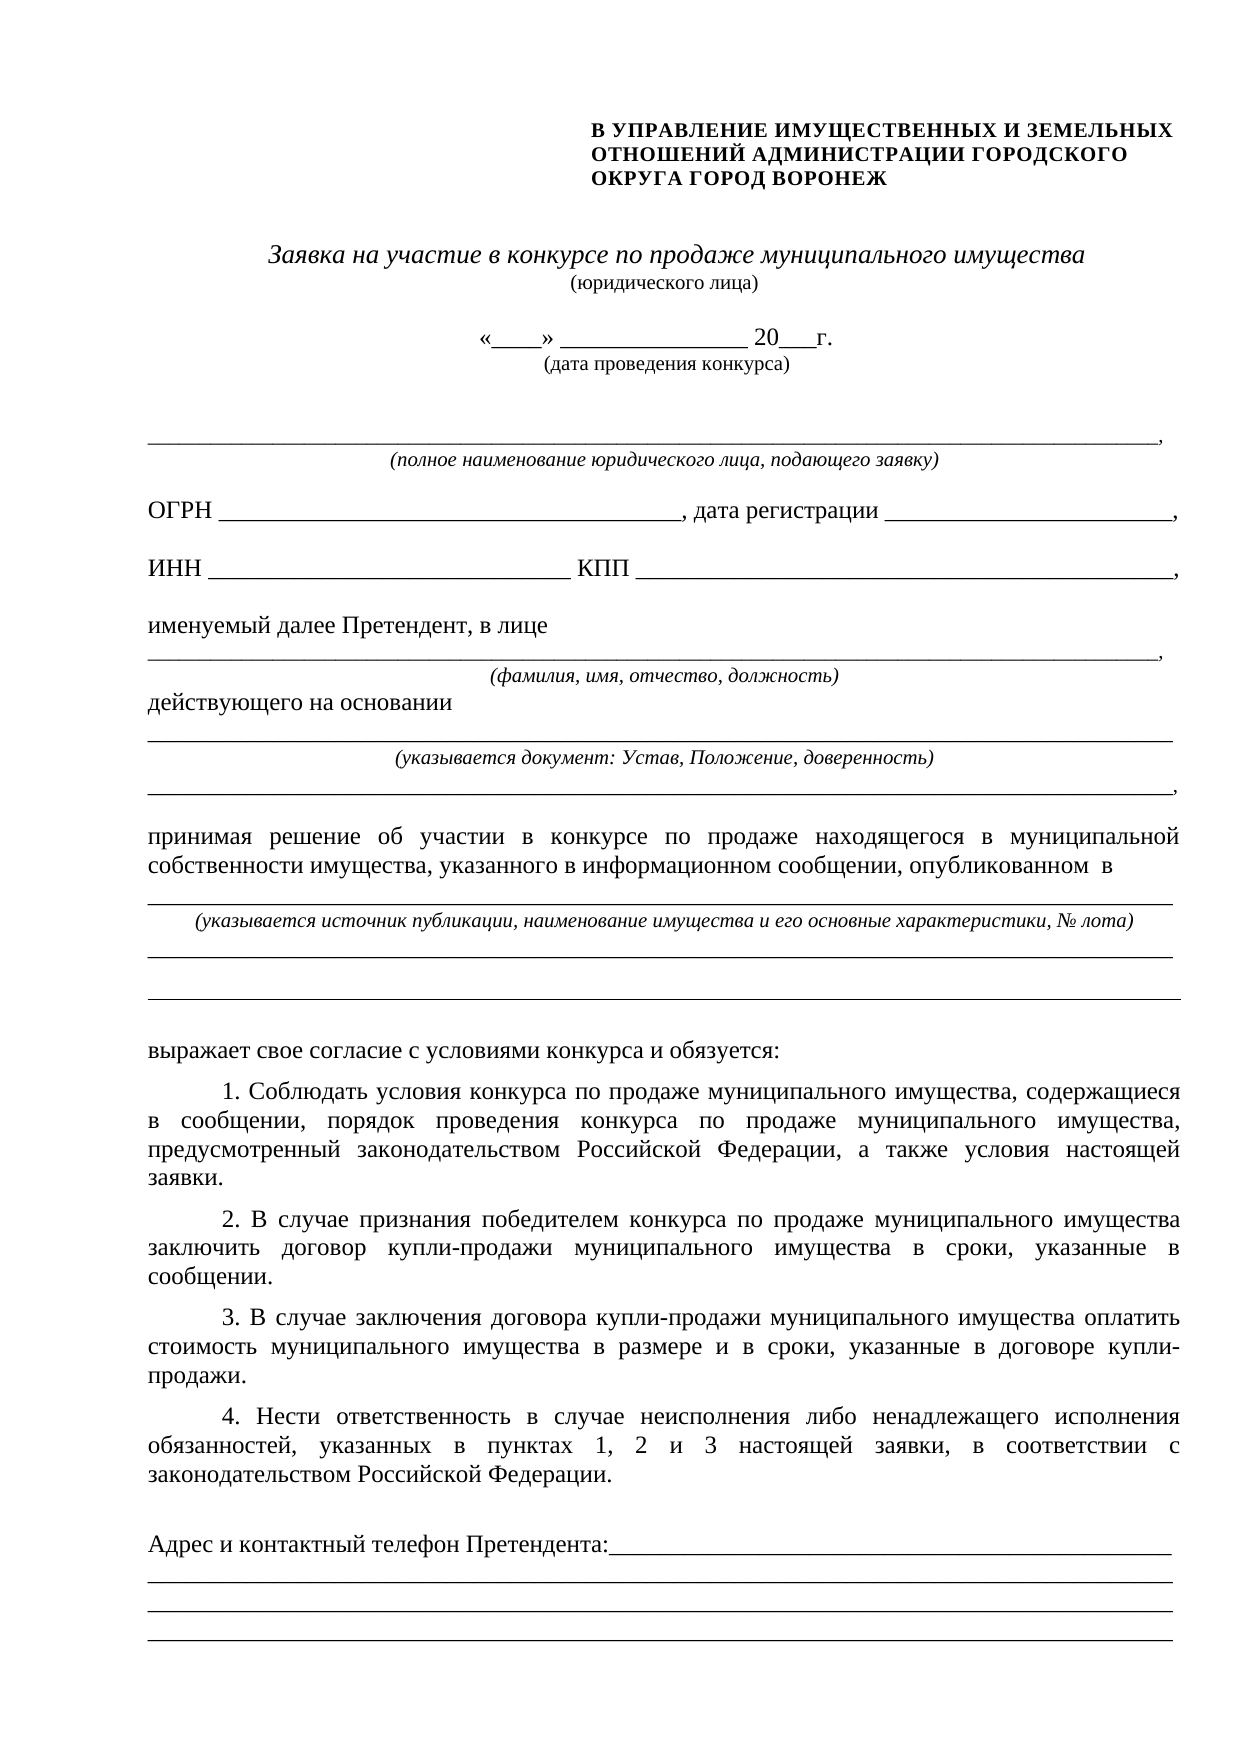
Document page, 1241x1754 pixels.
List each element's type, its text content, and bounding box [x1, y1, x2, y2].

text 3. В случае заключения договора купли-продажи муниципального имущества оплатить стоимость муниципального имущества в размере и в сроки, указанные в договоре купли-продажи. [148, 1295, 1181, 1389]
text __________________________________________________________________________________ [148, 1615, 1181, 1644]
text (дата проведения конкурса) [148, 351, 1181, 375]
text Адрес и контактный телефон Претендента:_____________________________________________ [148, 1529, 1181, 1557]
text (полное наименование юридического лица, подающего заявку) [148, 447, 1181, 471]
text 1. Соблюдать условия конкурса по продаже муниципального имущества, содержащиеся в сообщении, порядок проведения конкурса по продаже муниципального имущества, предусмотренный законодательством Российской Федерации, а также условия настоящей заявки. [148, 1069, 1181, 1191]
text 4. Нести ответственность в случае неисполнения либо ненадлежащего исполнения обязанностей, указанных в пунктах 1, 2 и 3 настоящей заявки, в соответствии с законодательством Российской Федерации. [148, 1394, 1181, 1487]
text _________________________________________________________________________________________________, [148, 423, 1181, 447]
text действующего на основании __________________________________________________________________________________ [148, 687, 1181, 744]
text __________________________________________________________________________________ [148, 1557, 1181, 1586]
text __________________________________________________________________________________, [148, 769, 1181, 797]
text «____» _______________ 20___г. [148, 322, 1181, 351]
text (указывается источник публикации, наименование имущества и его основные характеристики, № лота) [148, 908, 1181, 932]
text 2. В случае признания победителем конкурса по продаже муниципального имущества заключить договор купли-продажи муниципального имущества в сроки, указанные в сообщении. [148, 1196, 1181, 1290]
text ИНН _____________________________ КПП ___________________________________________, [148, 553, 1181, 581]
subtitle Заявка на участие в конкурсе по продаже муниципального имущества [173, 238, 1181, 269]
text принимая решение об участии в конкурсе по продаже находящегося в муниципальной собственности имущества, указанного в информационном сообщении, опубликованном в [148, 821, 1181, 879]
text выражает свое согласие с условиями конкурса и обязуется: [148, 1035, 1181, 1064]
text __________________________________________________________________________________ [148, 879, 1181, 908]
text __________________________________________________________________________________ [148, 932, 1181, 961]
text ОГРН _____________________________________, дата регистрации _______________________, [148, 495, 1181, 524]
text __________________________________________________________________________________ [148, 1586, 1181, 1615]
text (указывается документ: Устав, Положение, доверенность) [148, 744, 1181, 769]
text (юридического лица) [148, 269, 1181, 294]
text В УПРАВЛЕНИЕ ИМУЩЕСТВЕННЫХ И ЗЕМЕЛЬНЫХ ОТНОШЕНИЙ АДМИНИСТРАЦИИ ГОРОДСКОГО ОКРУГА ГОРОД ВОРОНЕЖ [591, 118, 1181, 190]
text (фамилия, имя, отчество, должность) [148, 663, 1181, 687]
text именуемый далее Претендент, в лице _________________________________________________________________________________________________, [148, 610, 1181, 663]
